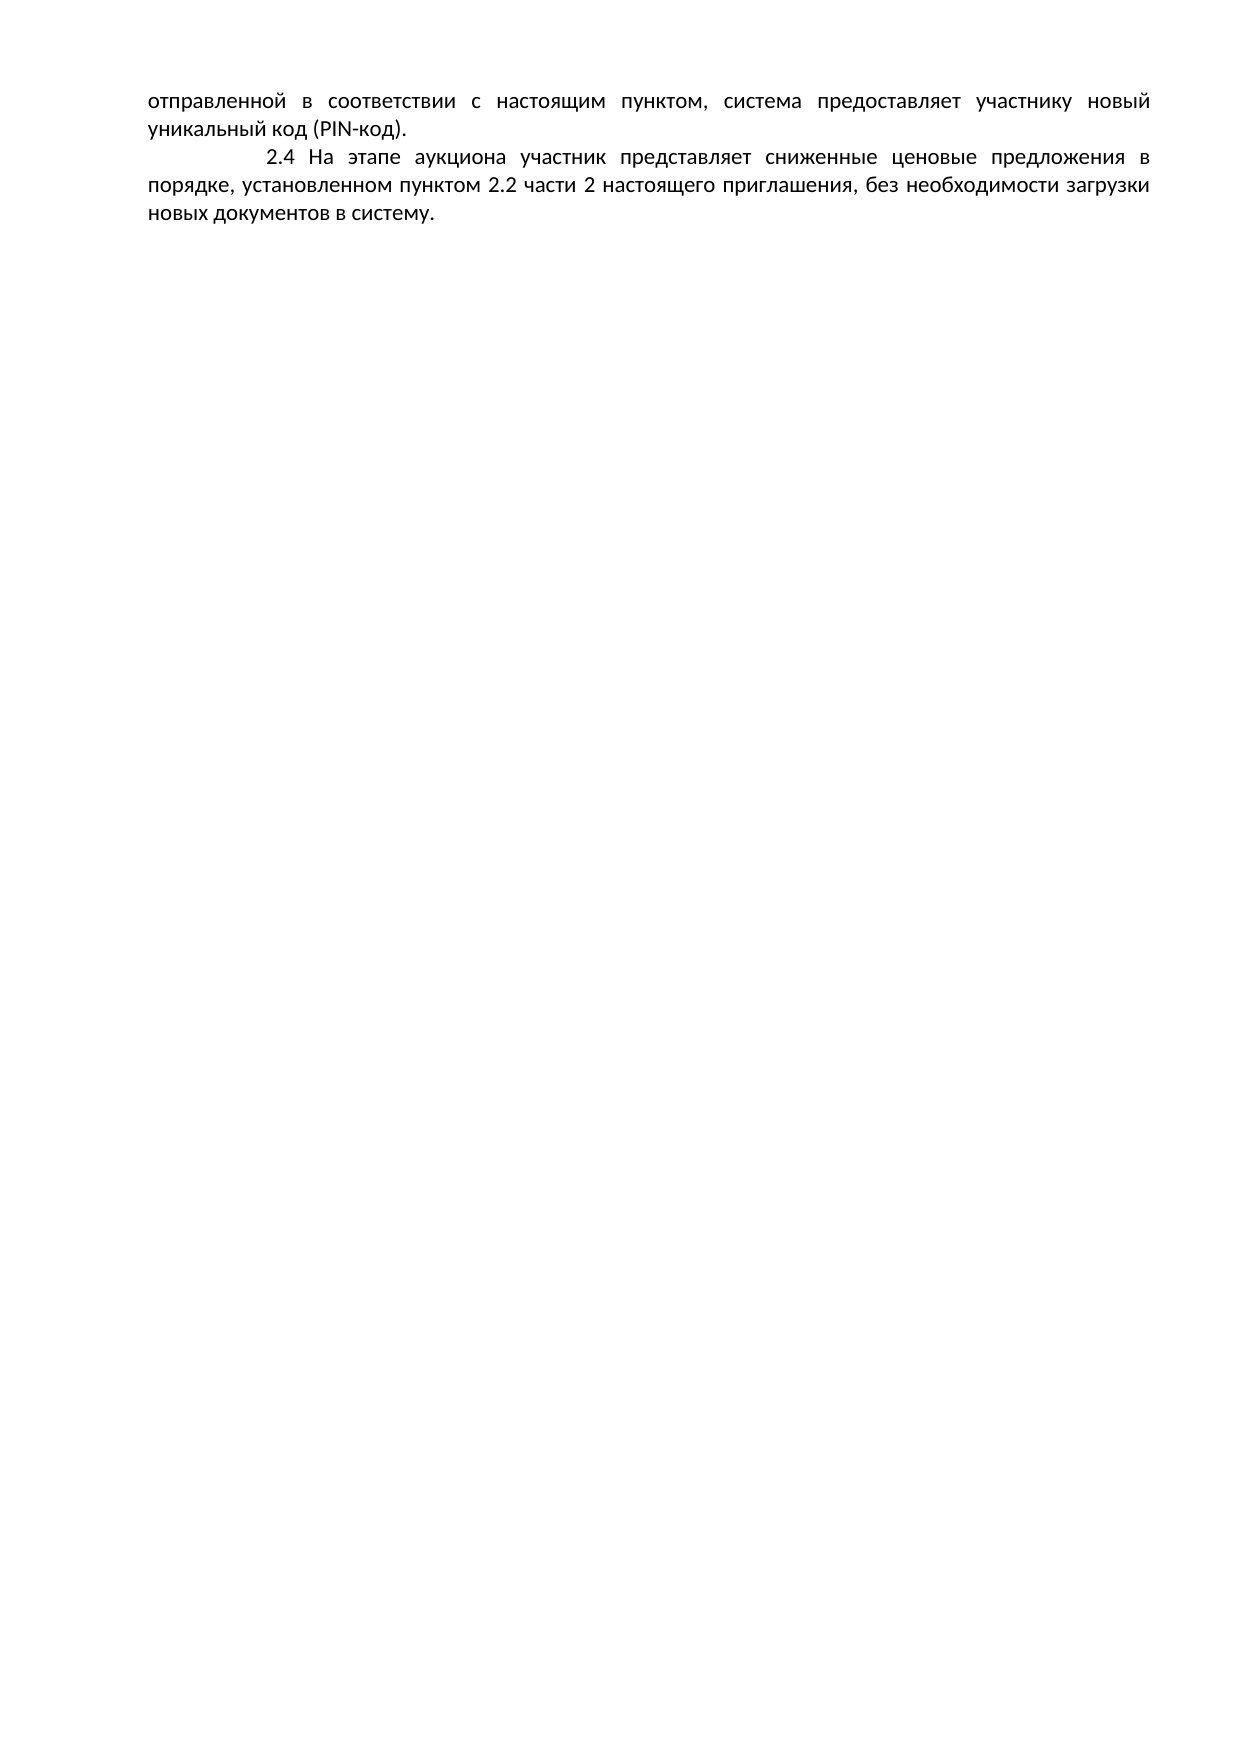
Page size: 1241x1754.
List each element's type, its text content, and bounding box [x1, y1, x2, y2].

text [148, 86, 1152, 142]
text 2.4 На этапе аукциона участник представляет сниженные ценовые предложения в порядке, установленном пунктом 2.2 части 2 настоящего приглашения, без необходимости загрузки новых документов в систему. Приложение № 1 [148, 142, 1152, 227]
